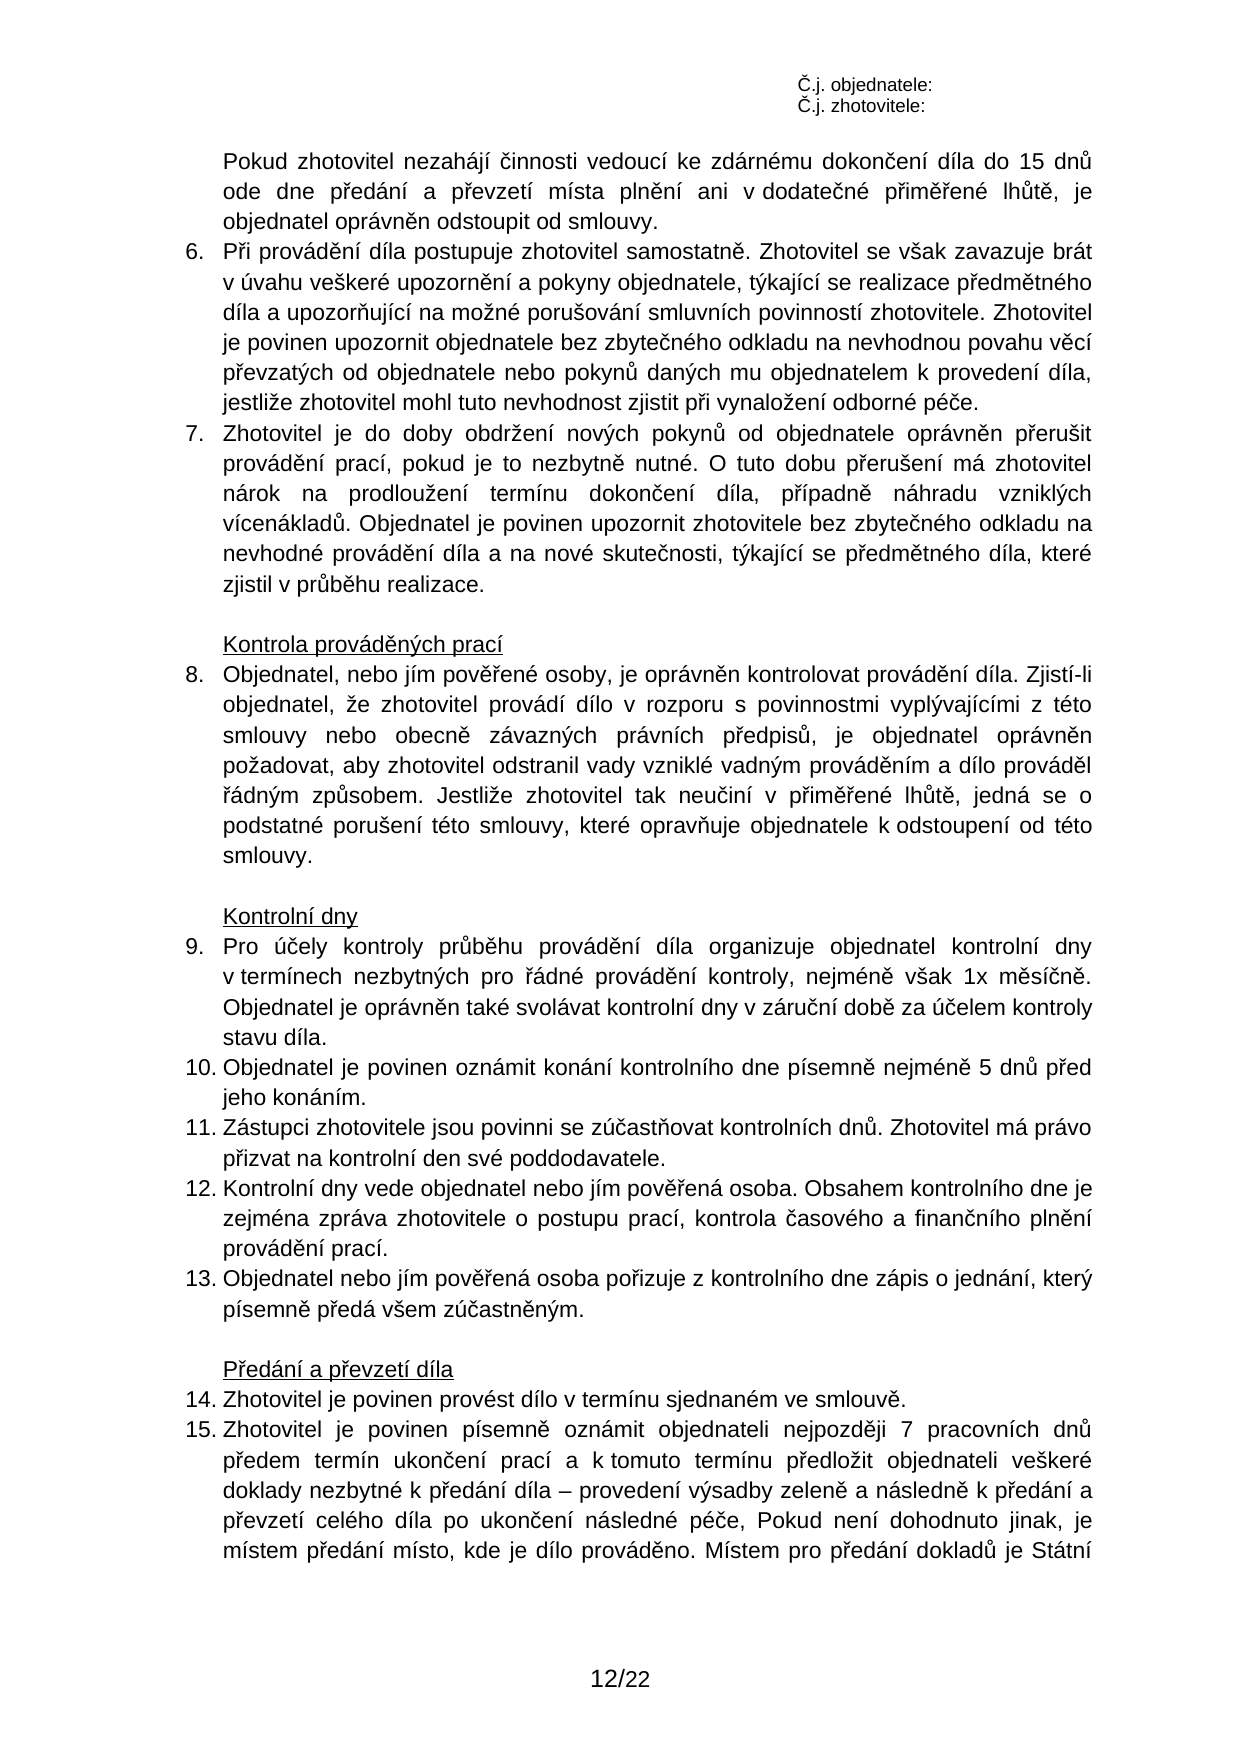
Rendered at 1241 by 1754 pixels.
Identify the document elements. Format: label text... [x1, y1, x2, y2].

list Pro účely kontroly průběhu provádění díla organizuje objednatel kontrolní dny v termínech nezbytných pro řádné provádění kontroly, nejméně však 1x měsíčně. Objednatel je oprávněn také svolávat kontrolní dny v záruční době za účelem kontroly stavu díla. [185, 933, 1093, 1050]
list Objednatel, nebo jím pověřené osoby, je oprávněn kontrolovat provádění díla. Zjistí-li objednatel, že zhotovitel provádí dílo v rozporu s povinnostmi vyplývajícími z této smlouvy nebo obecně závazných právních předpisů, je objednatel oprávněn požadovat, aby zhotovitel odstranil vady vzniklé vadným prováděním a dílo prováděl řádným způsobem. Jestliže zhotovitel tak neučiní v přiměřené lhůtě, jedná se o podstatné porušení této smlouvy, které opravňuje objednatele k odstoupení od této smlouvy. [185, 661, 1093, 869]
list Zhotovitel je do doby obdržení nových pokynů od objednatele oprávněn přerušit provádění prací, pokud je to nezbytně nutné. O tuto dobu přerušení má zhotovitel nárok na prodloužení termínu dokončení díla, případně náhradu vzniklých vícenákladů. Objednatel je povinen upozornit zhotovitele bez zbytečného odkladu na nevhodné provádění díla a na nové skutečnosti, týkající se předmětného díla, které zjistil v průběhu realizace. [185, 419, 1093, 597]
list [185, 148, 1093, 234]
list Kontrola prováděných prací [223, 601, 1093, 657]
list Zástupci zhotovitele jsou povinni se zúčastňovat kontrolních dnů. Zhotovitel má právo přizvat na kontrolní den své poddodavatele. [185, 1114, 1093, 1171]
list Kontrolní dny vede objednatel nebo jím pověřená osoba. Obsahem kontrolního dne je zejména zpráva zhotovitele o postupu prací, kontrola časového a finančního plnění provádění prací. [185, 1175, 1093, 1261]
list Objednatel je povinen oznámit konání kontrolního dne písemně nejméně 5 dnů před jeho konáním. [185, 1054, 1093, 1110]
list Kontrolní dny [223, 873, 1093, 929]
list Zhotovitel je povinen provést dílo v termínu sjednaném ve smlouvě. [185, 1386, 1093, 1412]
list Předání a převzetí díla [223, 1356, 1093, 1382]
list Při provádění díla postupuje zhotovitel samostatně. Zhotovitel se však zavazuje brát v úvahu veškeré upozornění a pokyny objednatele, týkající se realizace předmětného díla a upozorňující na možné porušování smluvních povinností zhotovitele. Zhotovitel je povinen upozornit objednatele bez zbytečného odkladu na nevhodnou povahu věcí převzatých od objednatele nebo pokynů daných mu objednatelem k provedení díla, jestliže zhotovitel mohl tuto nevhodnost zjistit při vynaložení odborné péče. [185, 238, 1093, 416]
list Objednatel nebo jím pověřená osoba pořizuje z kontrolního dne zápis o jednání, který písemně předá všem zúčastněným. [185, 1265, 1093, 1322]
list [185, 1416, 1093, 1563]
